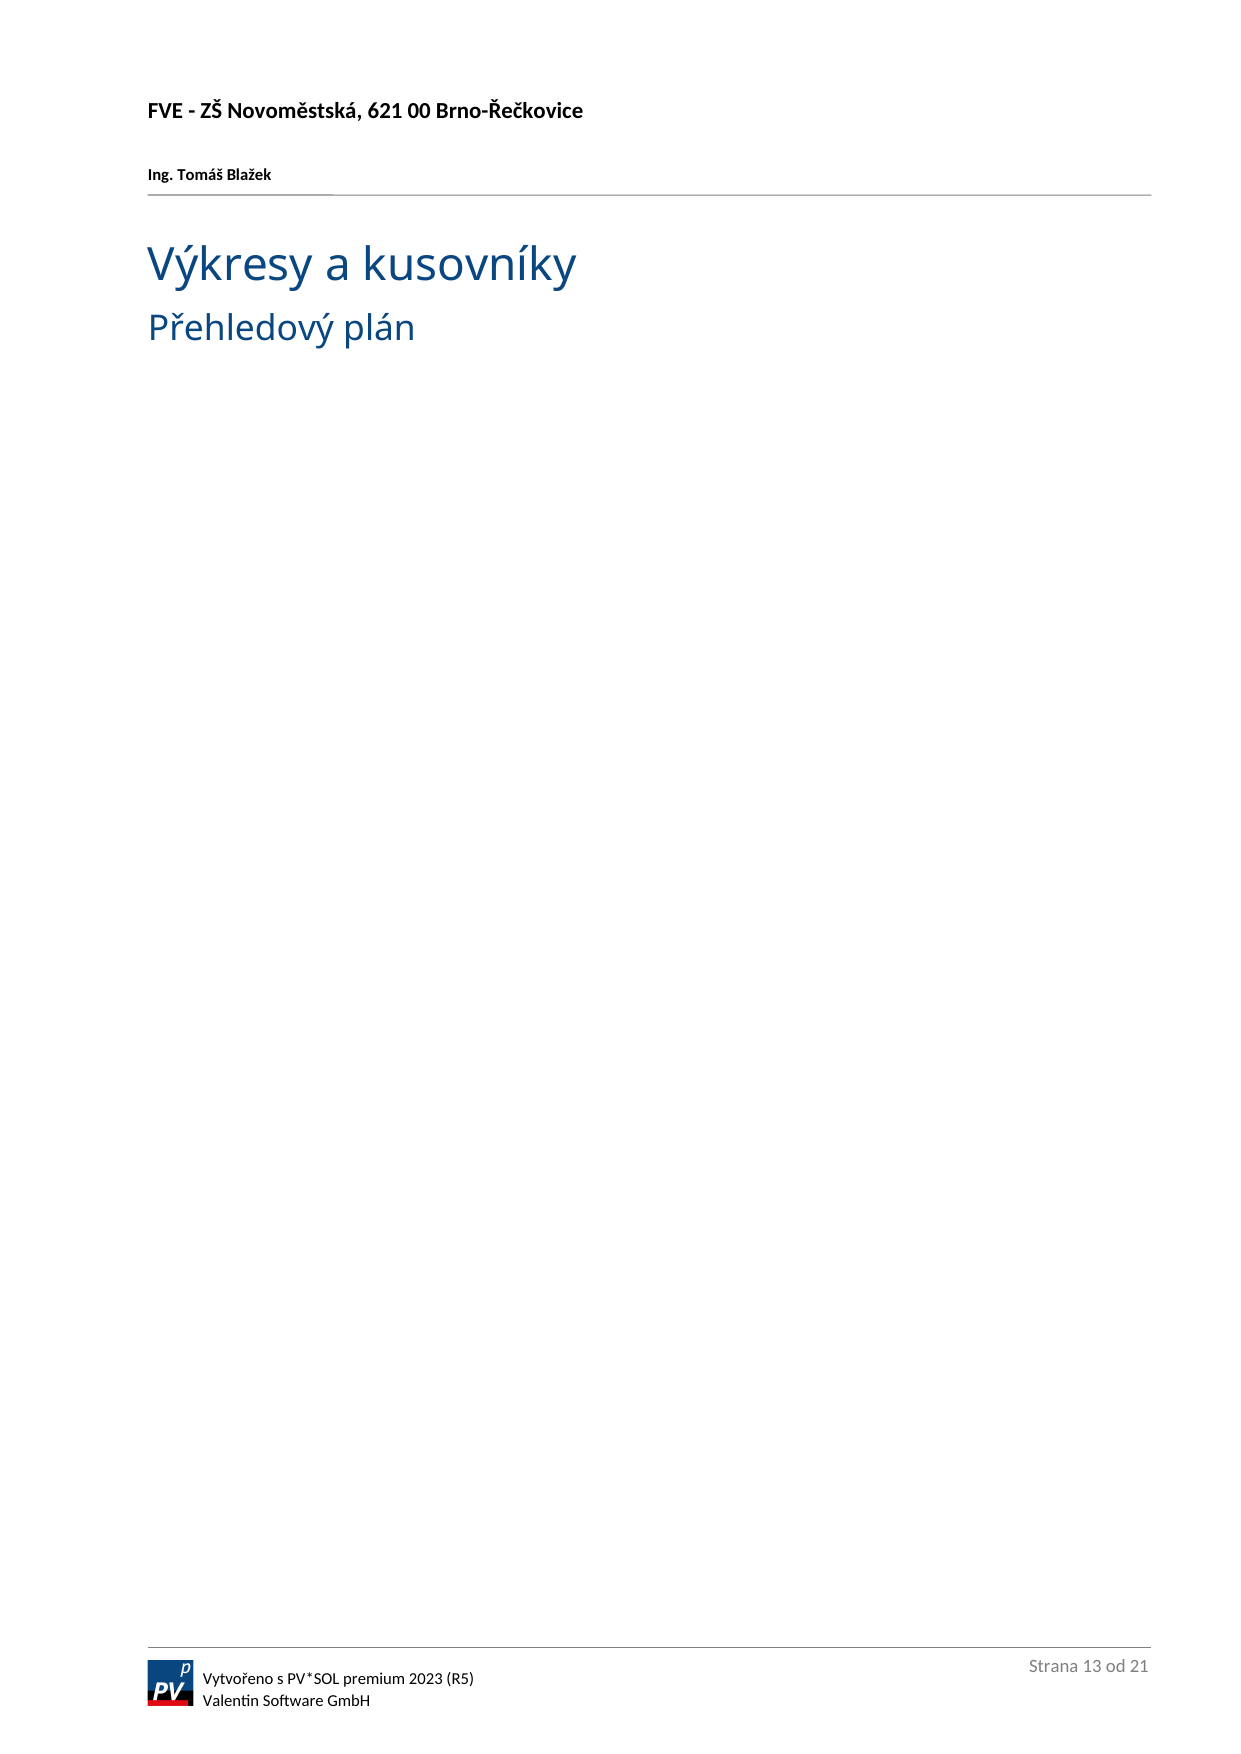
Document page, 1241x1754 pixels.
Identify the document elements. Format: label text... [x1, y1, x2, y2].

subtitle Přehledový plán [148, 302, 1152, 351]
picture [147, 1660, 194, 1706]
subtitle Výkresy a kusovníky [148, 232, 1152, 294]
